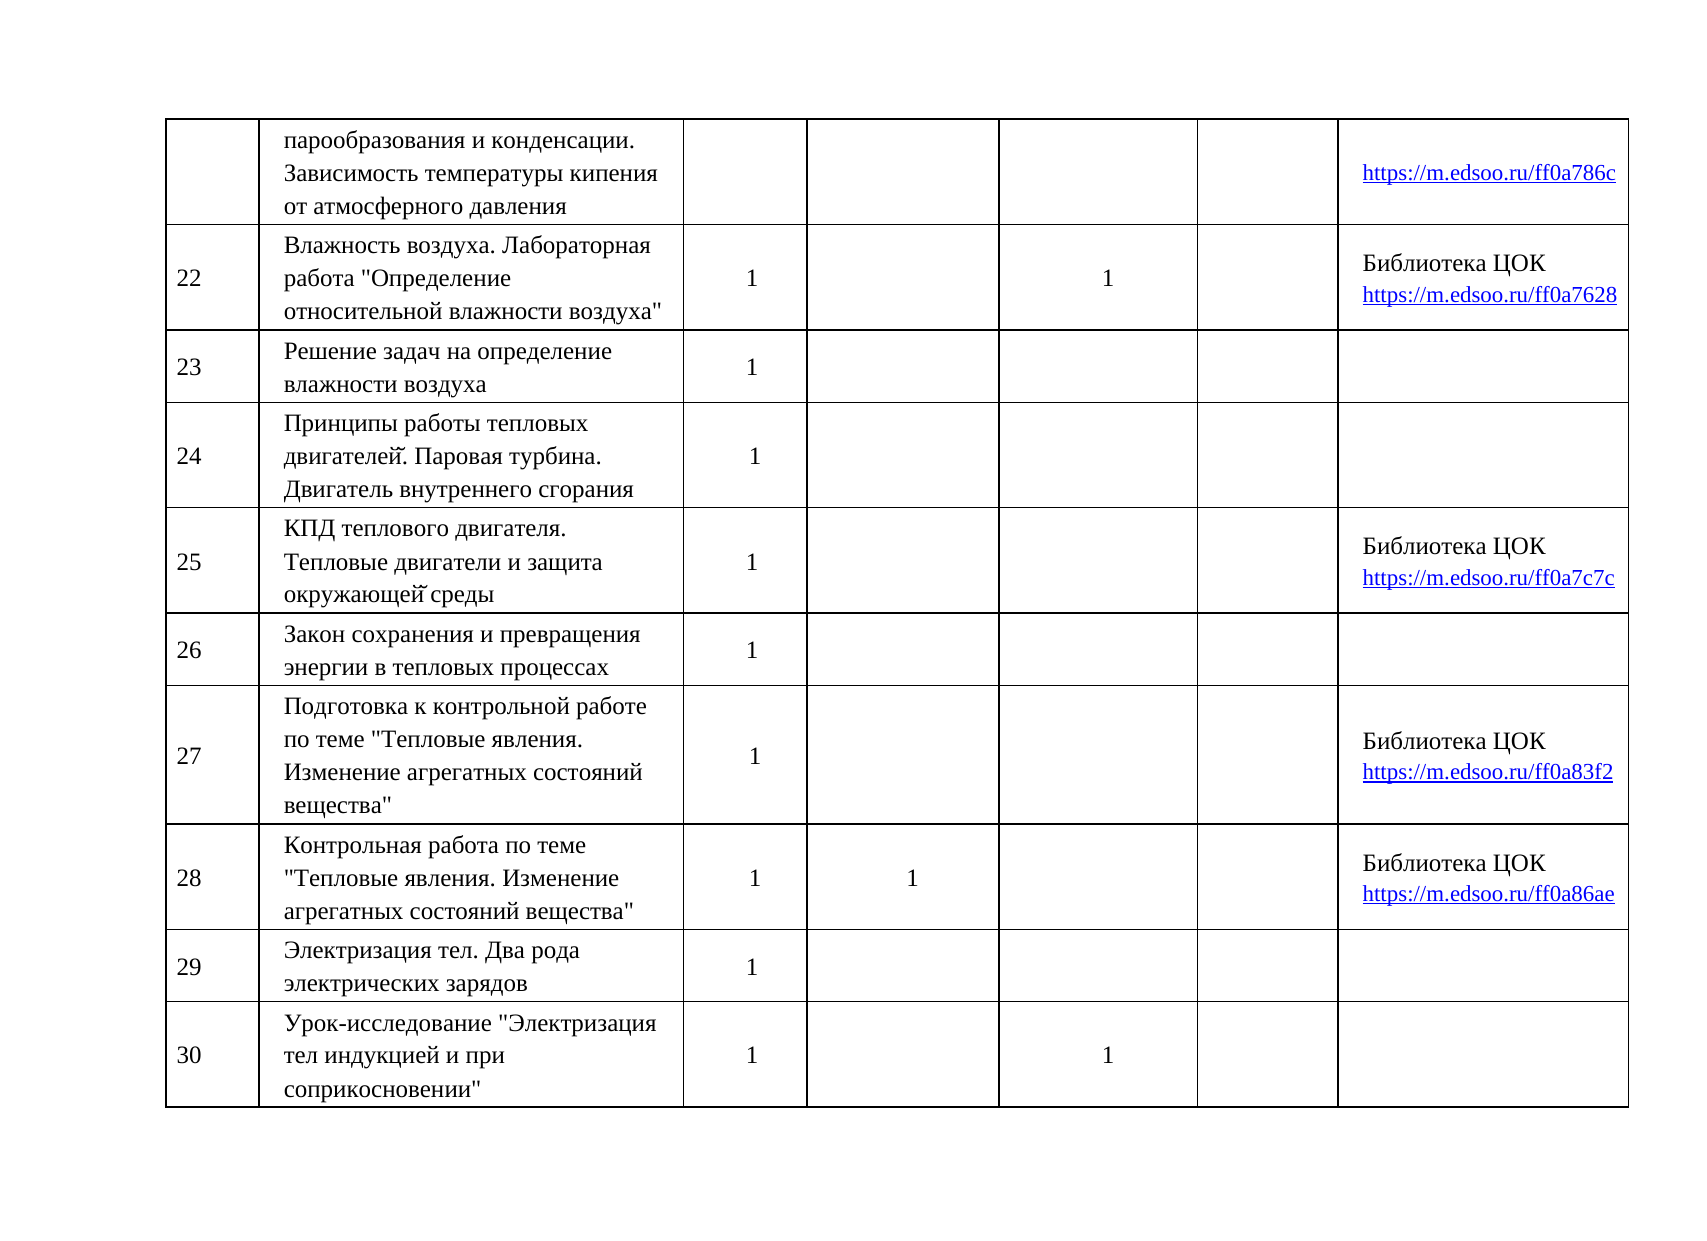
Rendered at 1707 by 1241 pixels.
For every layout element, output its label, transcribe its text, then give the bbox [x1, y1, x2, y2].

table_cell 1 [684, 331, 806, 401]
table_cell Электризация тел. Два рода электрических зарядов [260, 930, 683, 1001]
table_cell 23 [167, 331, 258, 401]
table_cell 1 [684, 403, 806, 507]
table_cell [808, 120, 998, 223]
table_cell [1339, 614, 1628, 684]
table_cell [808, 686, 998, 823]
table_cell 30 [167, 1002, 258, 1106]
table_cell [1339, 403, 1628, 507]
table_cell 22 [167, 225, 258, 329]
table_cell [1198, 614, 1337, 684]
table_cell [808, 331, 998, 401]
table_cell 26 [167, 614, 258, 684]
table_cell Библиотека ЦОК https://m.edsoo.ru/ff0a86ae [1339, 825, 1628, 928]
table_cell [808, 614, 998, 684]
table_cell [808, 930, 998, 1001]
table_cell Влажность воздуха. Лабораторная работа "Определение относительной влажности воздуха" [260, 225, 683, 329]
table_cell [1339, 1002, 1628, 1106]
table_cell Библиотека ЦОК https://m.edsoo.ru/ff0a7628 [1339, 225, 1628, 329]
table_cell Закон сохранения и превращения энергии в тепловых процессах [260, 614, 683, 684]
table_cell [1000, 614, 1197, 684]
table_cell Принципы работы тепловых двигателей̆. Паровая турбина. Двигатель внутреннего сгорания [260, 403, 683, 507]
table_cell [808, 403, 998, 507]
table_cell Урок-исследование "Электризация тел индукцией и при соприкосновении" [260, 1002, 683, 1106]
table_cell 28 [167, 825, 258, 928]
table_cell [1339, 120, 1628, 223]
table_cell 24 [167, 403, 258, 507]
table_cell [1198, 508, 1337, 612]
table_cell Библиотека ЦОК https://m.edsoo.ru/ff0a83f2 [1339, 686, 1628, 823]
table_cell [1339, 930, 1628, 1001]
table_cell [1000, 930, 1197, 1001]
table_cell [1198, 930, 1337, 1001]
table_cell Контрольная работа по теме "Тепловые явления. Изменение агрегатных состояний вещества" [260, 825, 683, 928]
table_cell [1198, 686, 1337, 823]
table_cell [1000, 120, 1197, 223]
table_cell 1 [808, 825, 998, 928]
table_cell 1 [684, 614, 806, 684]
table_cell [1198, 331, 1337, 401]
table_cell 1 [684, 686, 806, 823]
table_cell 21 [167, 120, 258, 223]
table_cell [1198, 1002, 1337, 1106]
table_cell 1 [684, 120, 806, 223]
table_cell [1000, 403, 1197, 507]
table_cell Решение задач на определение влажности воздуха [260, 331, 683, 401]
table_cell [1198, 225, 1337, 329]
table_cell [1198, 825, 1337, 928]
table_cell [808, 1002, 998, 1106]
table_cell Подготовка к контрольной работе по теме "Тепловые явления. Изменение агрегатных состояний вещества" [260, 686, 683, 823]
table_cell 25 [167, 508, 258, 612]
table_cell [1198, 120, 1337, 223]
table_cell КПД теплового двигателя. Тепловые двигатели и защита окружающей̆ среды [260, 508, 683, 612]
table_cell [808, 225, 998, 329]
table_cell [1339, 331, 1628, 401]
table_cell [808, 508, 998, 612]
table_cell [260, 120, 683, 223]
table_cell [1000, 825, 1197, 928]
table_cell 1 [684, 225, 806, 329]
table_cell Библиотека ЦОК https://m.edsoo.ru/ff0a7c7c [1339, 508, 1628, 612]
table_cell [1000, 331, 1197, 401]
table_cell 1 [684, 1002, 806, 1106]
table_cell [1000, 508, 1197, 612]
table_cell 1 [1000, 1002, 1197, 1106]
table_cell 1 [684, 930, 806, 1001]
table_cell 1 [684, 825, 806, 928]
table_cell 29 [167, 930, 258, 1001]
table_cell [1000, 686, 1197, 823]
table_cell 1 [684, 508, 806, 612]
table_cell 27 [167, 686, 258, 823]
table_cell [1198, 403, 1337, 507]
table_cell 1 [1000, 225, 1197, 329]
